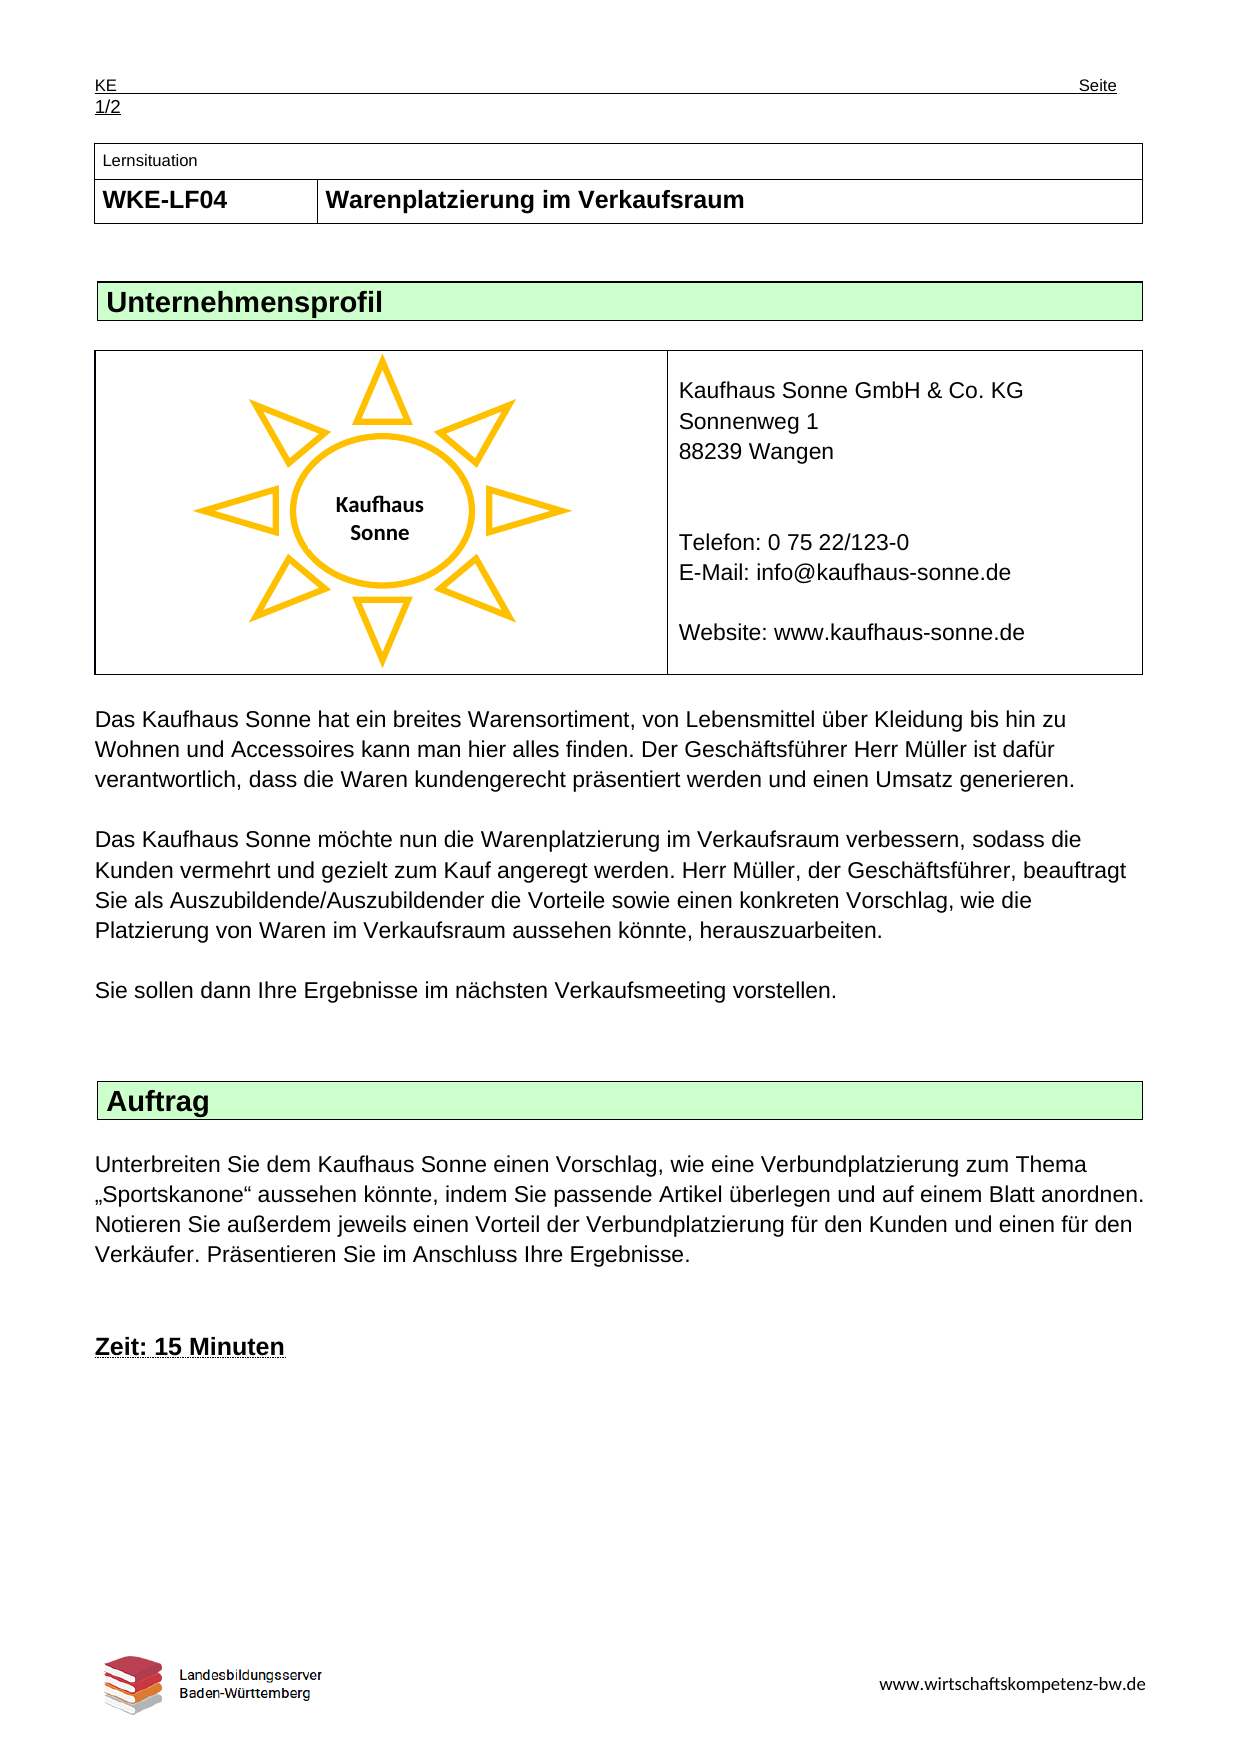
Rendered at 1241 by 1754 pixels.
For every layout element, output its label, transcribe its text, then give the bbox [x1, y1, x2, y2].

text Das Kaufhaus Sonne möchte nun die Warenplatzierung im Verkaufsraum verbessern, sodass die Kunden vermehrt und gezielt zum Kauf angeregt werden. Herr Müller, der Geschäftsführer, beauftragt Sie als Auszubildende/Auszubildender die Vorteile sowie einen konkreten Vorschlag, wie die Platzierung von Waren im Verkaufsraum aussehen könnte, herauszuarbeiten. [94, 826, 1146, 943]
text Sie sollen dann Ihre Ergebnisse im nächsten Verkaufsmeeting vorstellen. [94, 977, 1146, 1004]
text Zeit: 15 Minuten [94, 1332, 1146, 1361]
text Das Kaufhaus Sonne hat ein breites Warensortiment, von Lebensmittel über Kleidung bis hin zu Wohnen und Accessoires kann man hier alles finden. Der Geschäftsführer Herr Müller ist dafür verantwortlich, dass die Waren kundengerecht präsentiert werden und einen Umsatz generieren. [94, 706, 1146, 792]
table_header [96, 351, 667, 674]
text Auftrag [98, 1082, 1142, 1119]
table_header Kaufhaus Sonne GmbH & Co. KG Sonnenweg 1 88239 Wangen Telefon: 0 75 22/123-0 E-Mail: info@kaufhaus-sonne.de Website: www.kaufhaus-sonne.de [668, 351, 1142, 674]
picture [94, 1644, 329, 1719]
table_header Lernsituation [95, 144, 1142, 179]
text Unternehmensprofil [98, 283, 1142, 320]
table_cell Warenplatzierung im Verkaufsraum [318, 180, 1142, 222]
text Unterbreiten Sie dem Kaufhaus Sonne einen Vorschlag, wie eine Verbundplatzierung zum Thema „Sportskanone“ aussehen könnte, indem Sie passende Artikel überlegen und auf einem Blatt anordnen. Notieren Sie außerdem jeweils einen Vorteil der Verbundplatzierung für den Kunden und einen für den Verkäufer. Präsentieren Sie im Anschluss Ihre Ergebnisse. [94, 1151, 1146, 1267]
table_cell WKE-LF04 [95, 180, 317, 222]
